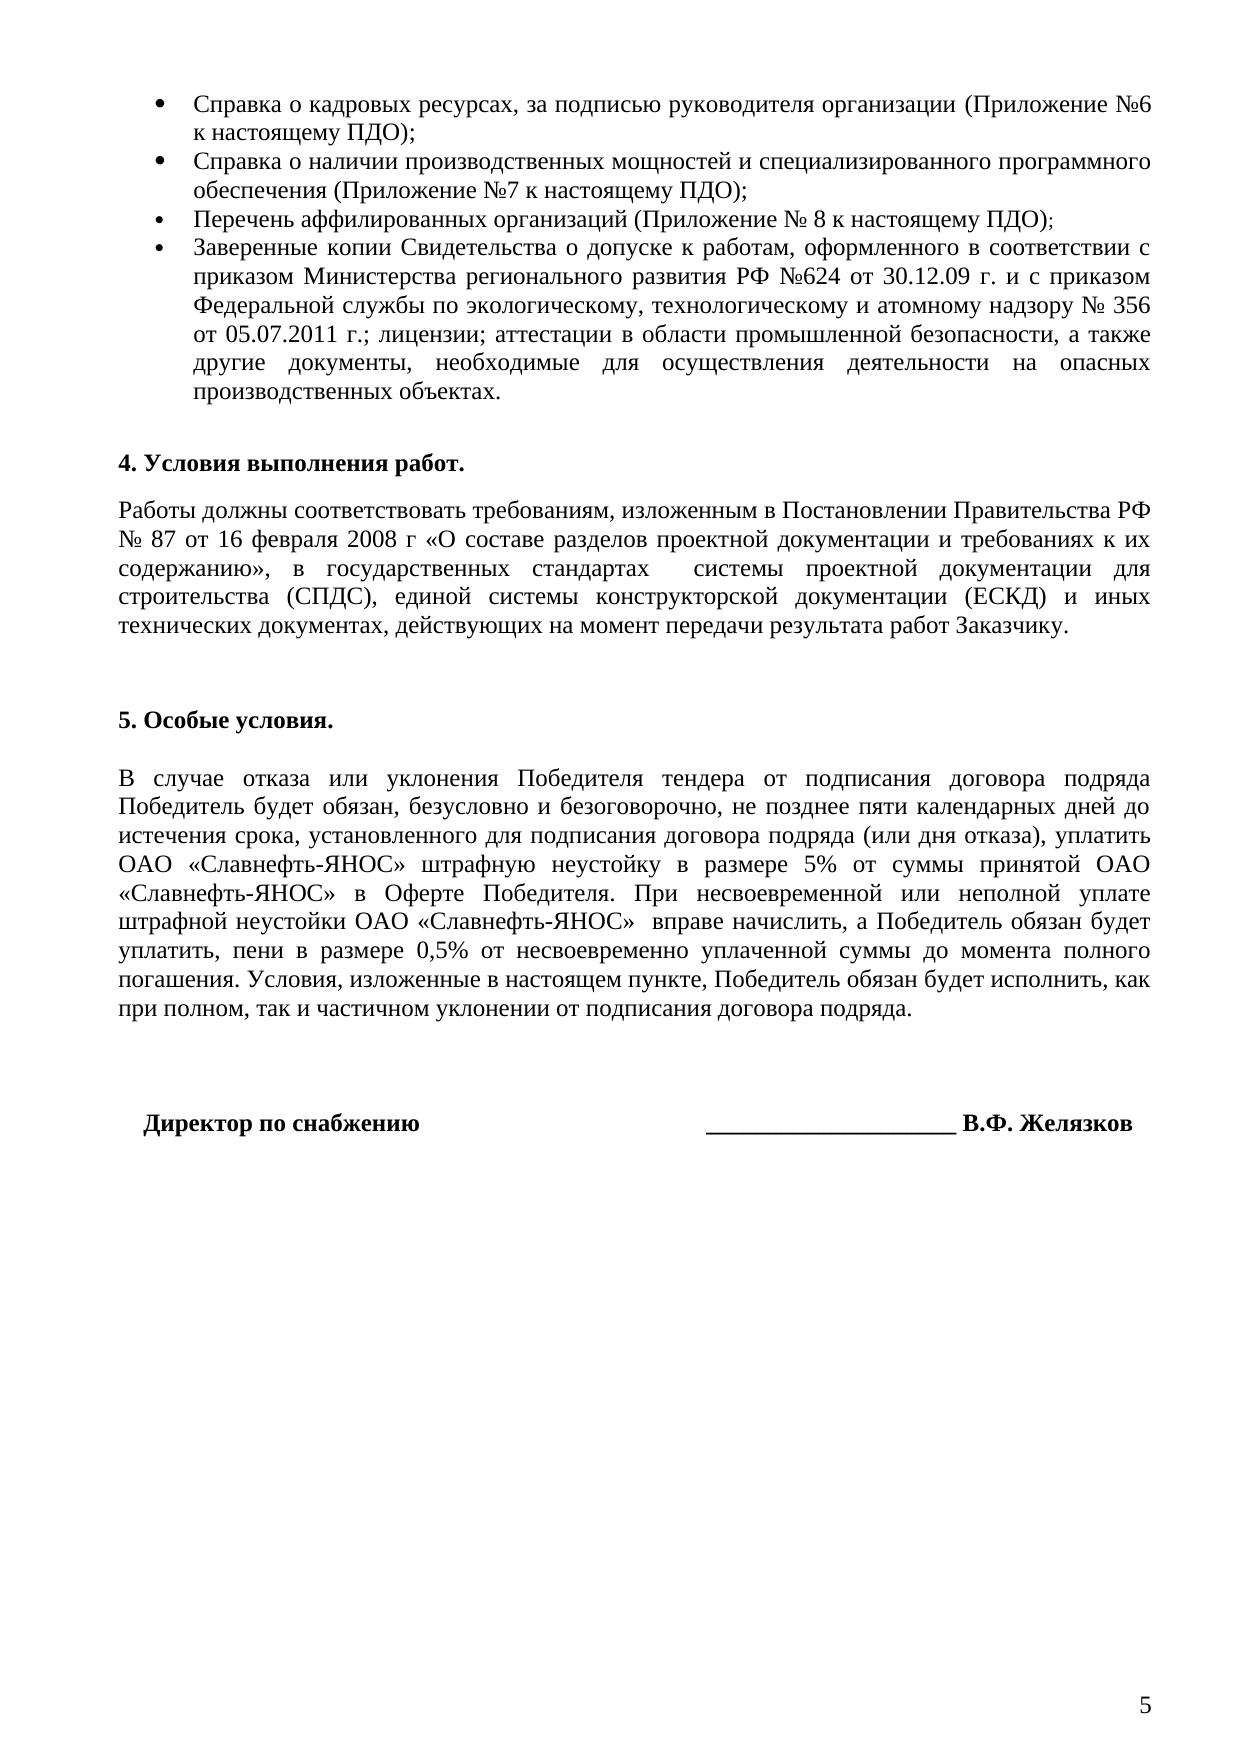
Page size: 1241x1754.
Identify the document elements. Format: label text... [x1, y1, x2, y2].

text Директор по снабжению ____________________ В.Ф. Желязков [118, 1108, 1152, 1136]
text В случае отказа или уклонения Победителя тендера от подписания договора подряда Победитель будет обязан, безусловно и безоговорочно, не позднее пяти календарных дней до истечения срока, установленного для подписания договора подряда (или дня отказа), уплатить ОАО «Славнефть-ЯНОС» штрафную неустойку в размере 5% от суммы принятой ОАО «Славнефть-ЯНОС» в Оферте Победителя. При несвоевременной или неполной уплате штрафной неустойки ОАО «Славнефть-ЯНОС» вправе начислить, а Победитель обязан будет уплатить, пени в размере 0,5% от несвоевременно уплаченной суммы до момента полного погашения. Условия, изложенные в настоящем пункте, Победитель обязан будет исполнить, как при полном, так и частичном уклонении от подписания договора подряда. [118, 763, 1152, 1021]
list Справка о наличии производственных мощностей и специализированного программного обеспечения (Приложение №7 к настоящему ПДО); [156, 146, 1152, 204]
text 5. Особые условия. [118, 705, 1152, 734]
list Справка о кадровых ресурсах, за подписью руководителя организации (Приложение №6 к настоящему ПДО); [156, 89, 1152, 146]
list Заверенные копии Свидетельства о допуске к работам, оформленного в соответствии с приказом Министерства регионального развития РФ №624 от 30.12.09 г. и с приказом Федеральной службы по экологическому, технологическому и атомному надзору № 356 от 05.07.2011 г.; лицензии; аттестации в области промышленной безопасности, а также другие документы, необходимые для осуществления деятельности на опасных производственных объектах. [156, 232, 1152, 405]
list Перечень аффилированных организаций (Приложение № 8 к настоящему ПДО); [156, 204, 1152, 232]
text Работы должны соответствовать требованиям, изложенным в Постановлении Правительства РФ № 87 от 16 февраля 2008 г «О составе разделов проектной документации и требованиях к их содержанию», в государственных стандартах системы проектной документации для строительства (СПДС), единой системы конструкторской документации (ЕСКД) и иных технических документах, действующих на момент передачи результата работ Заказчику. [118, 495, 1152, 639]
text 4. Условия выполнения работ. [118, 448, 1152, 476]
